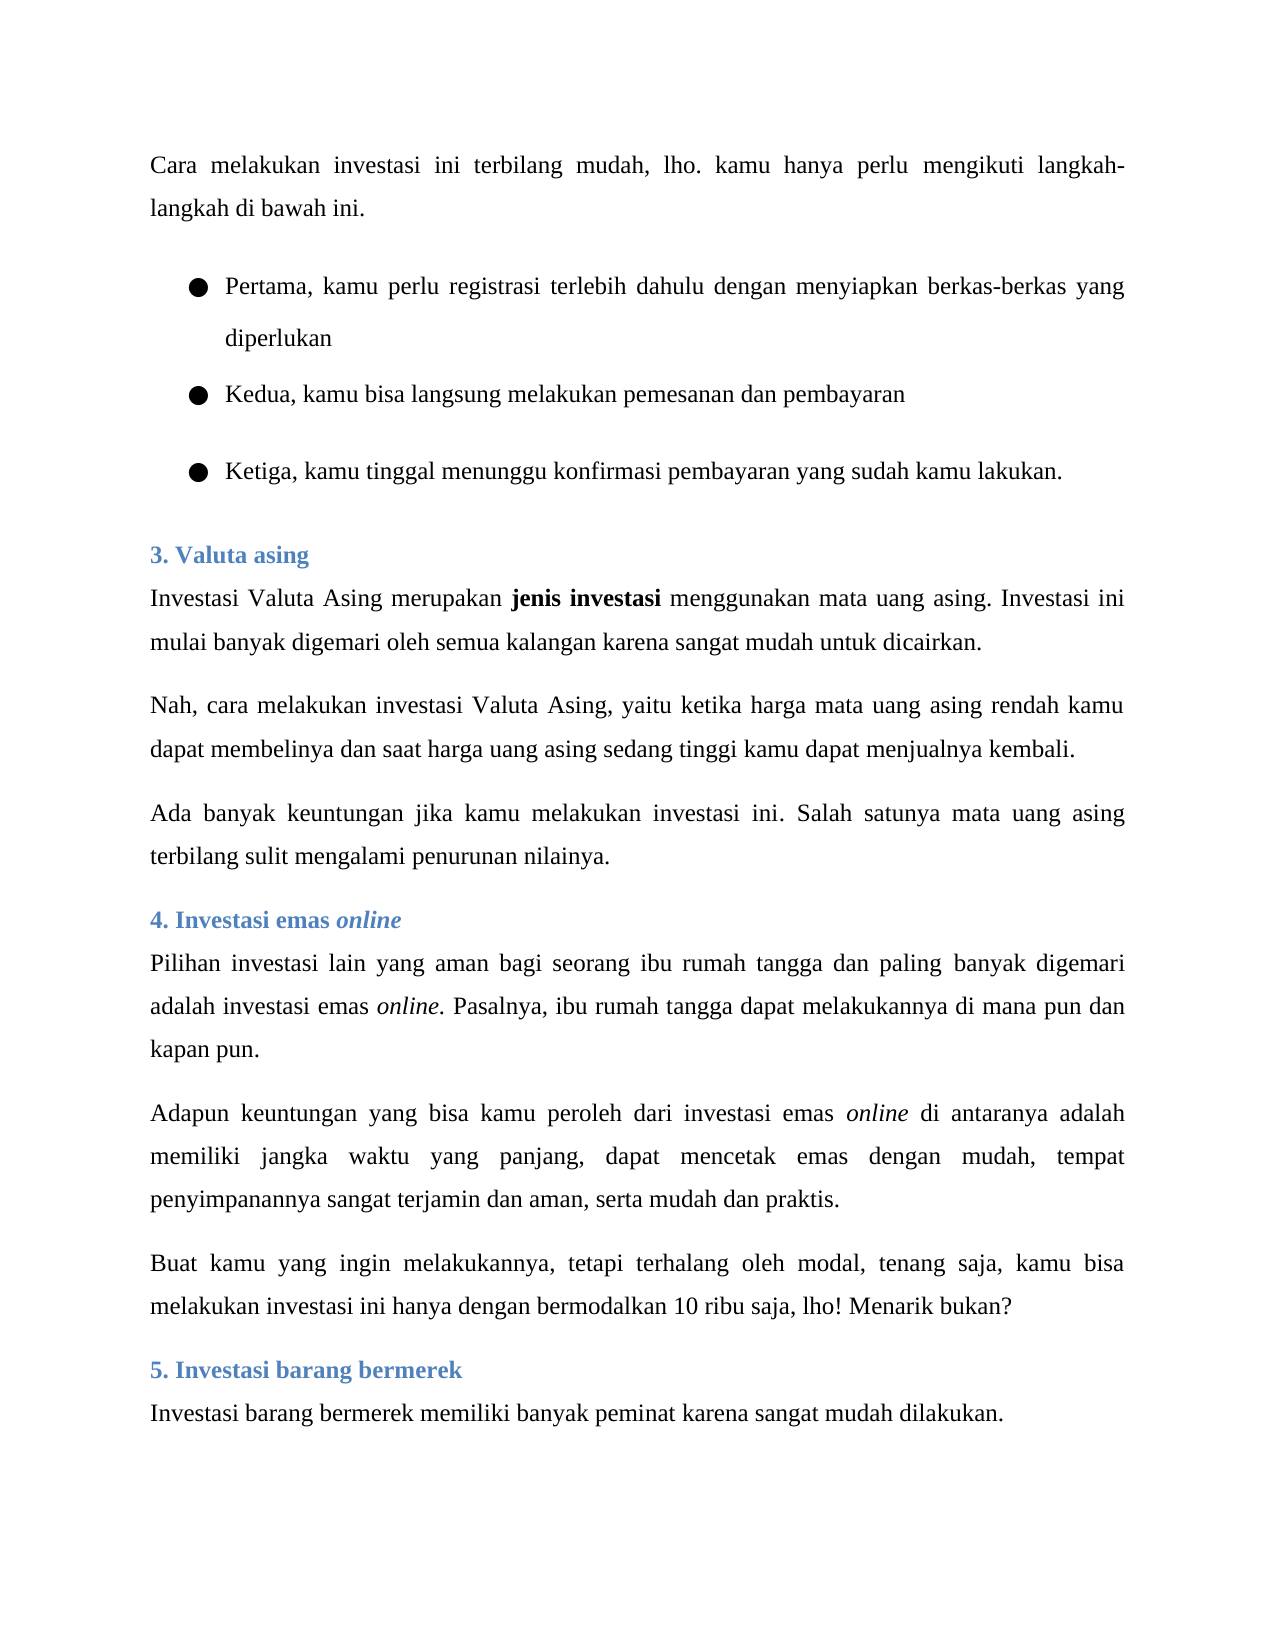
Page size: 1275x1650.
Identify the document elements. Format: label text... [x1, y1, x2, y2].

subtitle 4. Investasi emas online [150, 905, 1125, 933]
subtitle 5. Investasi barang bermerek [150, 1355, 1125, 1384]
subtitle 3. Valuta asing [150, 540, 1125, 569]
text Pilihan investasi lain yang aman bagi seorang ibu rumah tangga dan paling banyak digemari adalah investasi emas online. Pasalnya, ibu rumah tangga dapat melakukannya di mana pun dan kapan pun. [150, 948, 1125, 1063]
list Pertama, kamu perlu registrasi terlebih dahulu dengan menyiapkan berkas-berkas yang diperlukan [187, 257, 1125, 351]
text Adapun keuntungan yang bisa kamu peroleh dari investasi emas online di antaranya adalah memiliki jangka waktu yang panjang, dapat mencetak emas dengan mudah, tempat penyimpanannya sangat terjamin dan aman, serta mudah dan praktis. [150, 1098, 1125, 1213]
text Nah, cara melakukan investasi Valuta Asing, yaitu ketika harga mata uang asing rendah kamu dapat membelinya dan saat harga uang asing sedang tinggi kamu dapat menjualnya kembali. [150, 691, 1125, 762]
text Buat kamu yang ingin melakukannya, tetapi terhalang oleh modal, tenang saja, kamu bisa melakukan investasi ini hanya dengan bermodalkan 10 ribu saja, lho! Menarik bukan? [150, 1248, 1125, 1320]
text Cara melakukan investasi ini terbilang mudah, lho. kamu hanya perlu mengikuti langkah-langkah di bawah ini. [150, 150, 1125, 222]
text Investasi barang bermerek memiliki banyak peminat karena sangat mudah dilakukan. [150, 1398, 1125, 1427]
text Ada banyak keuntungan jika kamu melakukan investasi ini. Salah satunya mata uang asing terbilang sulit mengalami penurunan nilainya. [150, 798, 1125, 869]
list Ketiga, kamu tinggal menunggu konfirmasi pembayaran yang sudah kamu lakukan. [187, 443, 1125, 494]
list Kedua, kamu bisa langsung melakukan pemesanan dan pembayaran [187, 366, 1125, 417]
text Investasi Valuta Asing merupakan jenis investasi menggunakan mata uang asing. Investasi ini mulai banyak digemari oleh semua kalangan karena sangat mudah untuk dicairkan. [150, 583, 1125, 655]
